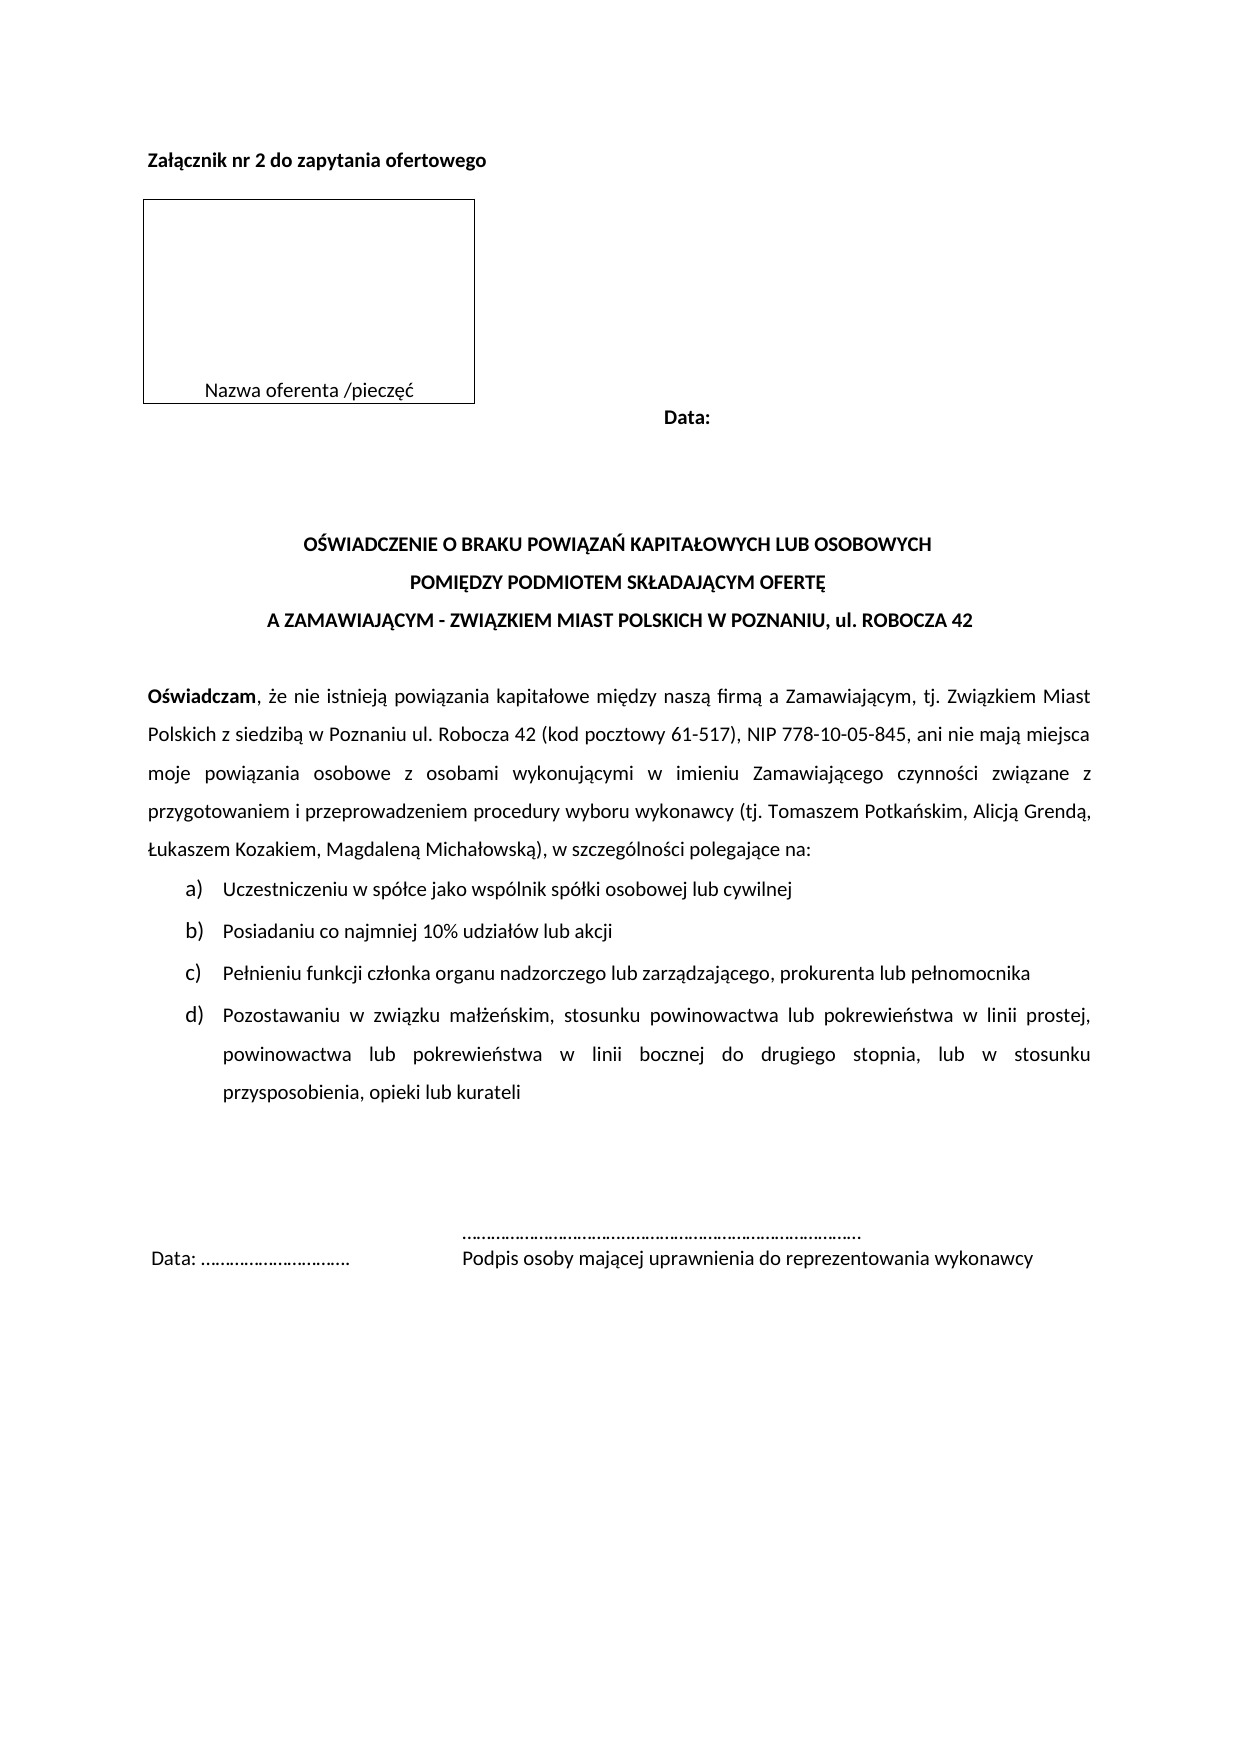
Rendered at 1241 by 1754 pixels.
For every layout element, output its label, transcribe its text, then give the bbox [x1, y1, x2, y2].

table_header Data: …………………………. [144, 1117, 455, 1270]
table_cell Podpis osoby mającej uprawnienia do reprezentowania wykonawcy [455, 1245, 1111, 1270]
list Uczestniczeniu w spółce jako wspólnik spółki osobowej lub cywilnej [185, 874, 1093, 902]
text Oświadczam, że nie istnieją powiązania kapitałowe między naszą firmą a Zamawiającym, tj. Związkiem Miast Polskich z siedzibą w Poznaniu ul. Robocza 42 (kod pocztowy 61-517), NIP 778-10-05-845, ani nie mają miejsca moje powiązania osobowe z osobami wykonującymi w imieniu Zamawiającego czynności związane z przygotowaniem i przeprowadzeniem procedury wyboru wykonawcy (tj. Tomaszem Potkańskim, Alicją Grendą, Łukaszem Kozakiem, Magdaleną Michałowską), w szczególności polegające na: [148, 683, 1093, 861]
list Pełnieniu funkcji członka organu nadzorczego lub zarządzającego, prokurenta lub pełnomocnika [185, 958, 1093, 986]
text Data: [148, 404, 1093, 429]
list Pozostawaniu w związku małżeńskim, stosunku powinowactwa lub pokrewieństwa w linii prostej, powinowactwa lub pokrewieństwa w linii bocznej do drugiego stopnia, lub w stosunku przysposobienia, opieki lub kurateli [185, 1000, 1093, 1104]
table_header ……………………………..………………………………………… [455, 1117, 1111, 1245]
table_header Nazwa oferenta /pieczęć [144, 200, 474, 403]
list Posiadaniu co najmniej 10% udziałów lub akcji [185, 916, 1093, 944]
text OŚWIADCZENIE O BRAKU POWIĄZAŃ KAPITAŁOWYCH LUB OSOBOWYCH POMIĘDZY PODMIOTEM SKŁADAJĄCYM OFERTĘ A ZAMAWIAJĄCYM - ZWIĄZKIEM MIAST POLSKICH W POZNANIU, ul. ROBOCZA 42 [148, 531, 1093, 633]
text Załącznik nr 2 do zapytania ofertowego [148, 148, 1093, 173]
